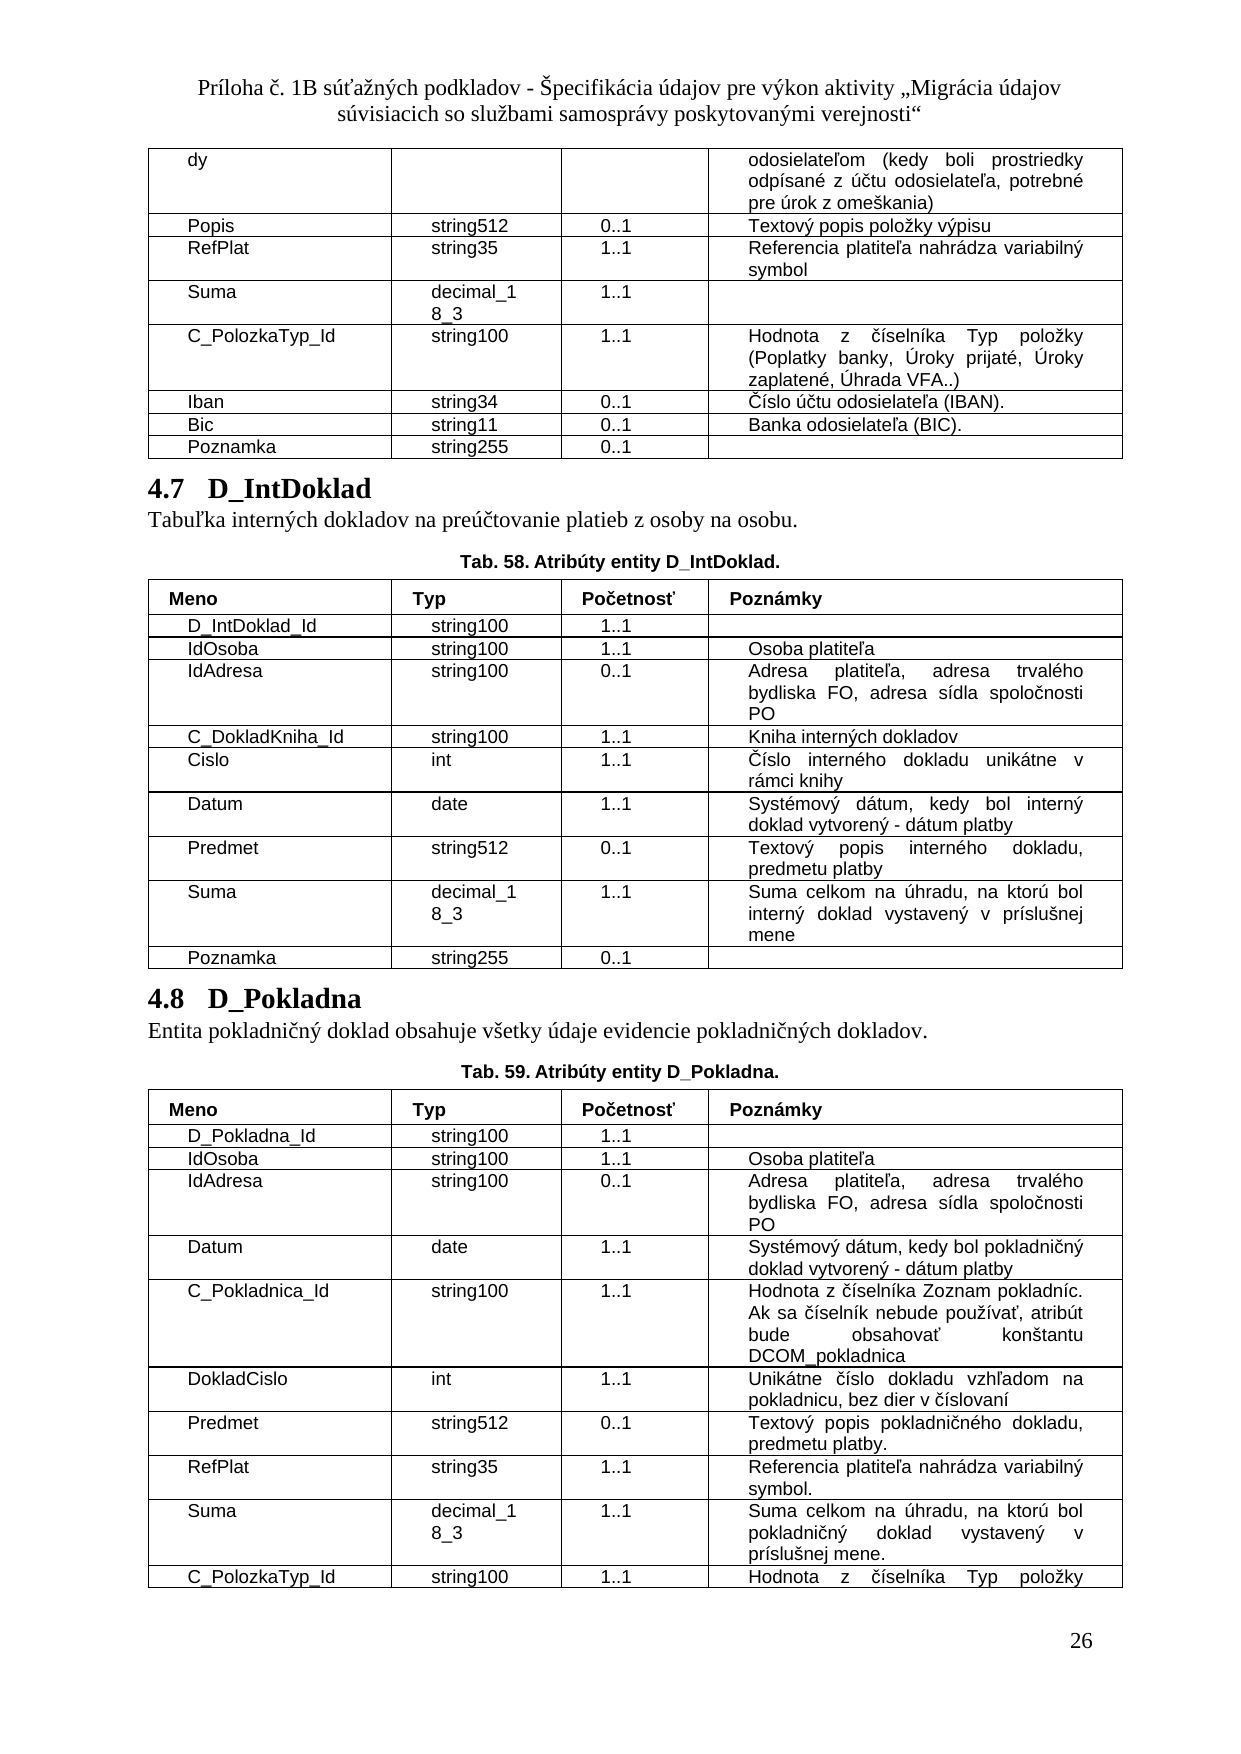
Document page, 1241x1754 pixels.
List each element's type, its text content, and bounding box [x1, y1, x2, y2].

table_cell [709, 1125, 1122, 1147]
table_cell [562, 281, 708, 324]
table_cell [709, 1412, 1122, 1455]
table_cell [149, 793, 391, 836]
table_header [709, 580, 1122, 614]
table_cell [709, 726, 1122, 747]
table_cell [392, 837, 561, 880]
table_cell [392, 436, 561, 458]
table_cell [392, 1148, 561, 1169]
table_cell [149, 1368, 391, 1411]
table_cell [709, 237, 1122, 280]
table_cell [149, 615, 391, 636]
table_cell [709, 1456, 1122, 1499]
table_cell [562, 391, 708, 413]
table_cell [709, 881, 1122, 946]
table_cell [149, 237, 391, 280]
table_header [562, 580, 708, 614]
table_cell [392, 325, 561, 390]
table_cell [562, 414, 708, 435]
text Atribúty entity D_IntDoklad. [148, 551, 1093, 572]
text Atribúty entity D_Pokladna. [148, 1061, 1093, 1083]
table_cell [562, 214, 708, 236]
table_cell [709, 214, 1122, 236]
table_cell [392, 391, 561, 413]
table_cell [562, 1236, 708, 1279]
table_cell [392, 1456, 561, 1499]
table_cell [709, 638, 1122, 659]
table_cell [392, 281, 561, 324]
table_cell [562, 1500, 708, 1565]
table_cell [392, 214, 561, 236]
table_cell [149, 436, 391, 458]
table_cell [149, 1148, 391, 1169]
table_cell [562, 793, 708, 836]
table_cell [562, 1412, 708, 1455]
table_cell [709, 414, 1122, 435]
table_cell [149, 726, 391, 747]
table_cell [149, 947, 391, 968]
text Tabuľka interných dokladov na preúčtovanie platieb z osoby na osobu. [148, 507, 1093, 533]
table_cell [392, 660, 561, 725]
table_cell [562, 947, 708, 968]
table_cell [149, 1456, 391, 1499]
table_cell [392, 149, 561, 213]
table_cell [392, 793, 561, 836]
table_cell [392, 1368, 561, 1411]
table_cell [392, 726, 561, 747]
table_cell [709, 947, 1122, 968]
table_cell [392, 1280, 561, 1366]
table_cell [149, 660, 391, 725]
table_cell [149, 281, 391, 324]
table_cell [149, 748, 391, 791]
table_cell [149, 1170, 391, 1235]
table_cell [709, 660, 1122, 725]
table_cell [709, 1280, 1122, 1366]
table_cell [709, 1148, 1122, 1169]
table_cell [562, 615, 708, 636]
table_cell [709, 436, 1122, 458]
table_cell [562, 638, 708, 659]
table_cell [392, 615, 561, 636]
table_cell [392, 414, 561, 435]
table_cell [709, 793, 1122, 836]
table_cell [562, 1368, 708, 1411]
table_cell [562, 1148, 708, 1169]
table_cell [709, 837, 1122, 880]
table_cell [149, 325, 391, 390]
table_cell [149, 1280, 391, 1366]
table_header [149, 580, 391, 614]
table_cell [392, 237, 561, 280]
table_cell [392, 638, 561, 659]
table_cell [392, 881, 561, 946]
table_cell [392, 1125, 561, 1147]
subtitle D_IntDoklad [148, 471, 1093, 505]
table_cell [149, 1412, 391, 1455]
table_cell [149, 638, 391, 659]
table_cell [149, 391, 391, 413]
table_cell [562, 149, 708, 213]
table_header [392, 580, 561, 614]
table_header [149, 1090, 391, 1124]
subtitle D_Pokladna [148, 982, 1093, 1015]
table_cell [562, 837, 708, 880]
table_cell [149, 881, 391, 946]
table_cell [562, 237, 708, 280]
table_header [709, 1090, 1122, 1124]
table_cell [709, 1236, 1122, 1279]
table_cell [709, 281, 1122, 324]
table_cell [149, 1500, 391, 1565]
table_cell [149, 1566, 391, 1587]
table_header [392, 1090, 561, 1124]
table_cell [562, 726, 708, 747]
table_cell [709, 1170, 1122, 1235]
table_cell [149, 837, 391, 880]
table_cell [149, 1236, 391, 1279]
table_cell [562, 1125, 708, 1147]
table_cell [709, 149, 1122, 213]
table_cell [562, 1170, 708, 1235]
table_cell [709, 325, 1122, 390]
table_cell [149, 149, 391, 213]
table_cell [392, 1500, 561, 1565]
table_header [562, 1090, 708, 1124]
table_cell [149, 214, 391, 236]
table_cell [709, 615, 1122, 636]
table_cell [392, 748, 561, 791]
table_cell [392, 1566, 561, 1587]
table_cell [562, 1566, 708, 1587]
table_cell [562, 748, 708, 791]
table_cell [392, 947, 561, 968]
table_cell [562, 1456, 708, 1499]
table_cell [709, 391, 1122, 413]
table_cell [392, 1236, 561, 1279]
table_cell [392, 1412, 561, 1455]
text Entita pokladničný doklad obsahuje všetky údaje evidencie pokladničných dokladov. [148, 1017, 1093, 1043]
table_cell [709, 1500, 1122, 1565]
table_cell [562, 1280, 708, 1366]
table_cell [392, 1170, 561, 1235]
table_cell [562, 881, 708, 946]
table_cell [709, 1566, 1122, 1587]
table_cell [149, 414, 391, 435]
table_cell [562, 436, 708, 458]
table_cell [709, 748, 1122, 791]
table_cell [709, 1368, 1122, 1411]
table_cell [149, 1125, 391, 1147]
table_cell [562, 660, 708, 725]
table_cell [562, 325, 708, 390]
